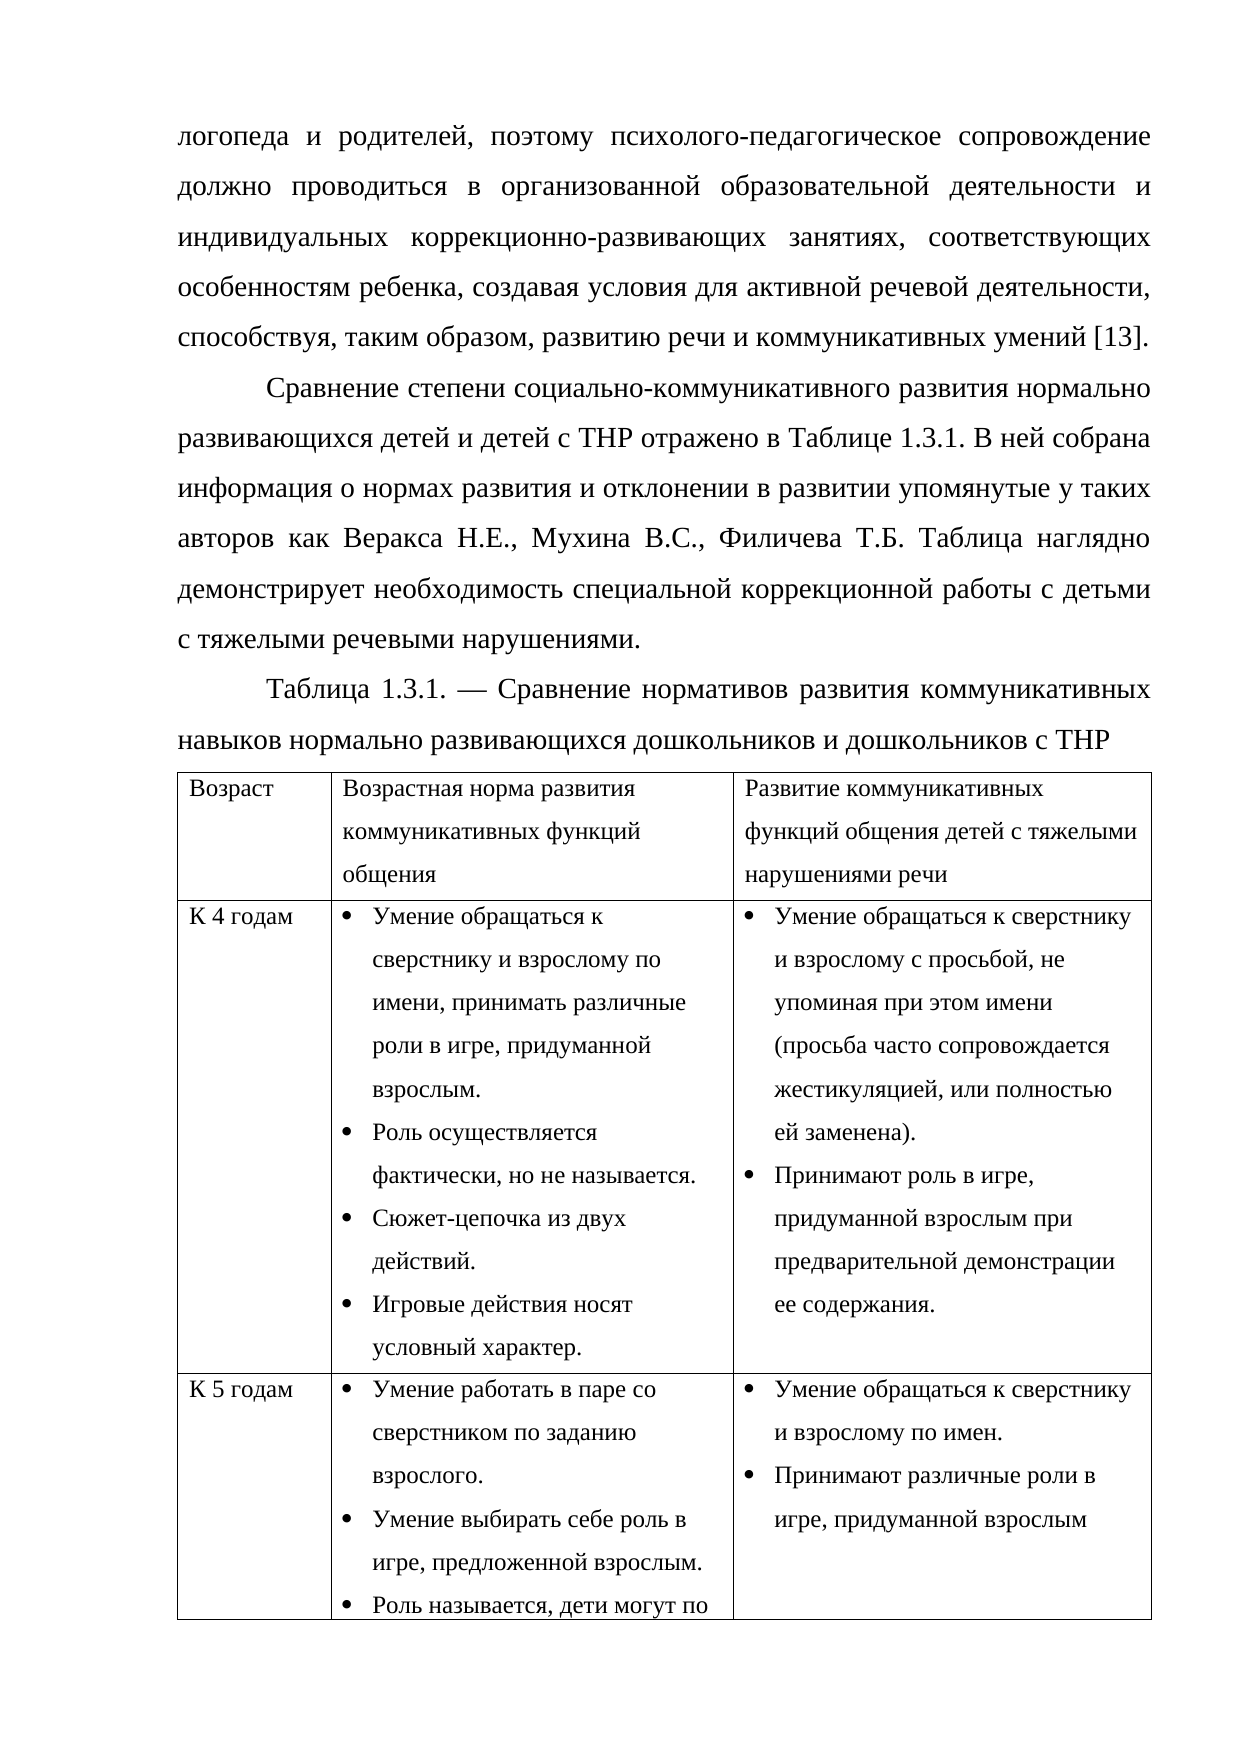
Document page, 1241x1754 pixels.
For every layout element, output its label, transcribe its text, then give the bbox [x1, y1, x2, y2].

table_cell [734, 1374, 1151, 1619]
table_header Развитие коммуникативных функций общения детей с тяжелыми нарушениями речи [734, 773, 1151, 900]
table_cell К 5 годам [178, 1374, 331, 1619]
text Таблица 1.3.1. — Сравнение нормативов развития коммуникативных навыков нормально развивающихся дошкольников и дошкольников с ТНР [177, 672, 1152, 755]
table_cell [332, 1374, 733, 1619]
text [177, 118, 1152, 353]
text Сравнение степени социально-коммуникативного развития нормально развивающихся детей и детей с ТНР отражено в Таблице 1.3.1. В ней собрана информация о нормах развития и отклонении в развитии упомянутые у таких авторов как Веракса Н.Е., Мухина В.С., Филичева Т.Б. Таблица наглядно демонстрирует необходимость специальной коррекционной работы с детьми с тяжелыми речевыми нарушениями. [177, 370, 1152, 655]
table_cell Умение обращаться к сверстнику и взрослому по имени, принимать различные роли в игре, придуманной взрослым. Роль осуществляется фактически, но не называется. Сюжет-цепочка из двух действий. Игровые действия носят условный характер. [332, 901, 733, 1373]
table_cell Умение обращаться к сверстнику и взрослому с просьбой, не упоминая при этом имени (просьба часто сопровождается жестикуляцией, или полностью ей заменена). Принимают роль в игре, придуманной взрослым при предварительной демонстрации ее содержания. [734, 901, 1151, 1373]
table_header Возраст [178, 773, 331, 900]
table_header Возрастная норма развития коммуникативных функций общения [332, 773, 733, 900]
table_cell К 4 годам [178, 901, 331, 1373]
